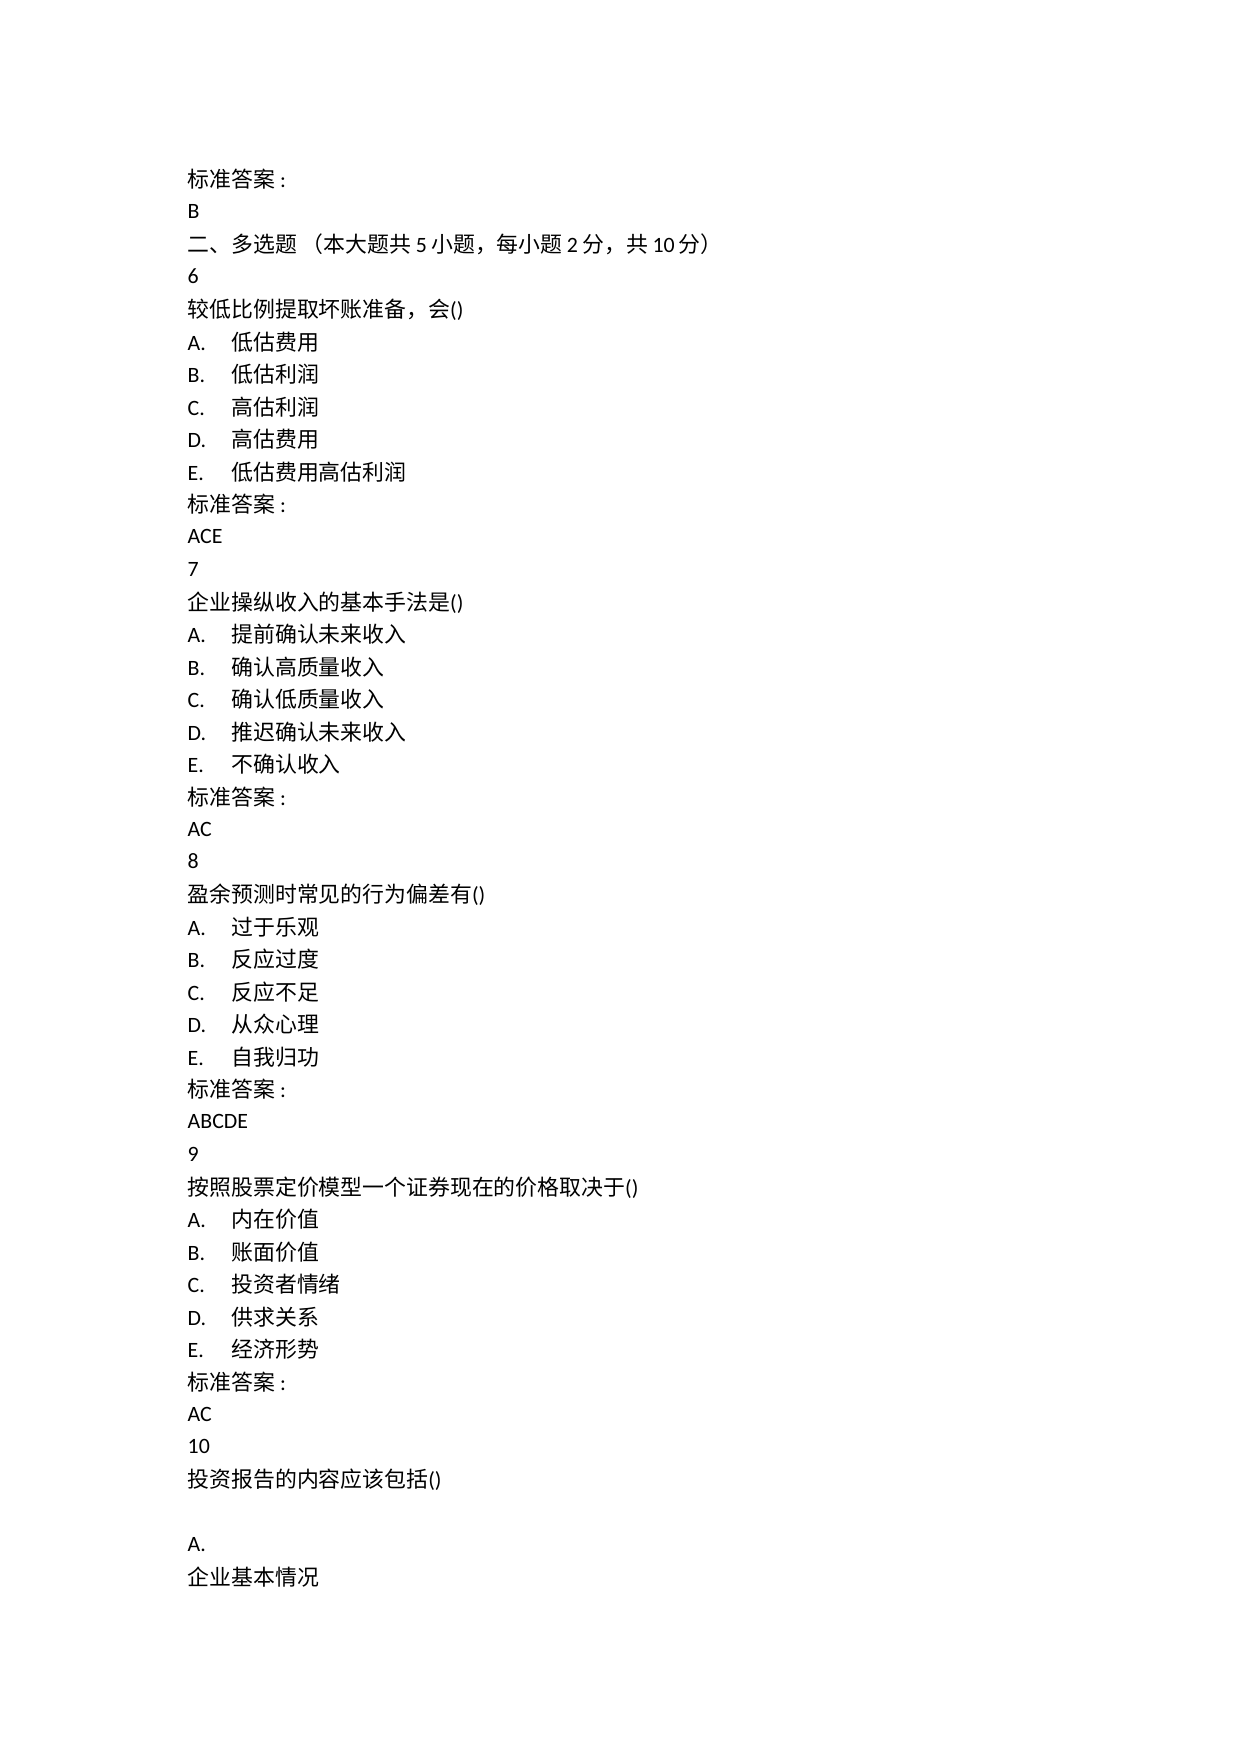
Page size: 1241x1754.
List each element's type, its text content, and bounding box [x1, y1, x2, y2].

text 较低比例提取坏账准备，会() [187, 292, 1053, 324]
text E. 经济形势 [187, 1332, 1053, 1364]
text D. 高估费用 [187, 422, 1053, 454]
text B. 低估利润 [187, 357, 1053, 389]
text 10 [187, 1429, 1053, 1462]
text 企业操纵收入的基本手法是() [187, 584, 1053, 617]
text 9 [187, 1137, 1053, 1169]
text B. 账面价值 [187, 1234, 1053, 1267]
text 企业基本情况 [187, 1559, 1053, 1592]
text 标准答案 : [187, 162, 1053, 194]
text 标准答案 : [187, 1072, 1053, 1104]
text B. 确认高质量收入 [187, 649, 1053, 682]
text AC [187, 1397, 1053, 1429]
text 6 [187, 259, 1053, 292]
text 7 [187, 552, 1053, 584]
text B [187, 194, 1053, 227]
text C. 确认低质量收入 [187, 682, 1053, 714]
text E. 低估费用高估利润 [187, 454, 1053, 487]
text C. 高估利润 [187, 389, 1053, 422]
text A. [187, 1527, 1053, 1559]
text 按照股票定价模型一个证券现在的价格取决于() [187, 1169, 1053, 1202]
text AC [187, 812, 1053, 844]
text ABCDE [187, 1104, 1053, 1137]
text 标准答案 : [187, 487, 1053, 519]
text ACE [187, 519, 1053, 552]
text 二、多选题 （本大题共5小题，每小题2分，共10分） [187, 227, 1053, 259]
text A. 低估费用 [187, 324, 1053, 357]
text 盈余预测时常见的行为偏差有() [187, 877, 1053, 909]
text A. 过于乐观 [187, 909, 1053, 942]
text C. 反应不足 [187, 974, 1053, 1007]
text A. 内在价值 [187, 1202, 1053, 1234]
text 标准答案 : [187, 779, 1053, 812]
text 标准答案 : [187, 1364, 1053, 1397]
text B. 反应过度 [187, 942, 1053, 974]
text D. 推迟确认未来收入 [187, 714, 1053, 747]
text D. 从众心理 [187, 1007, 1053, 1039]
text D. 供求关系 [187, 1299, 1053, 1332]
text 8 [187, 844, 1053, 877]
text E. 不确认收入 [187, 747, 1053, 779]
text C. 投资者情绪 [187, 1267, 1053, 1299]
text A. 提前确认未来收入 [187, 617, 1053, 649]
text E. 自我归功 [187, 1039, 1053, 1072]
text 投资报告的内容应该包括() [187, 1462, 1053, 1494]
